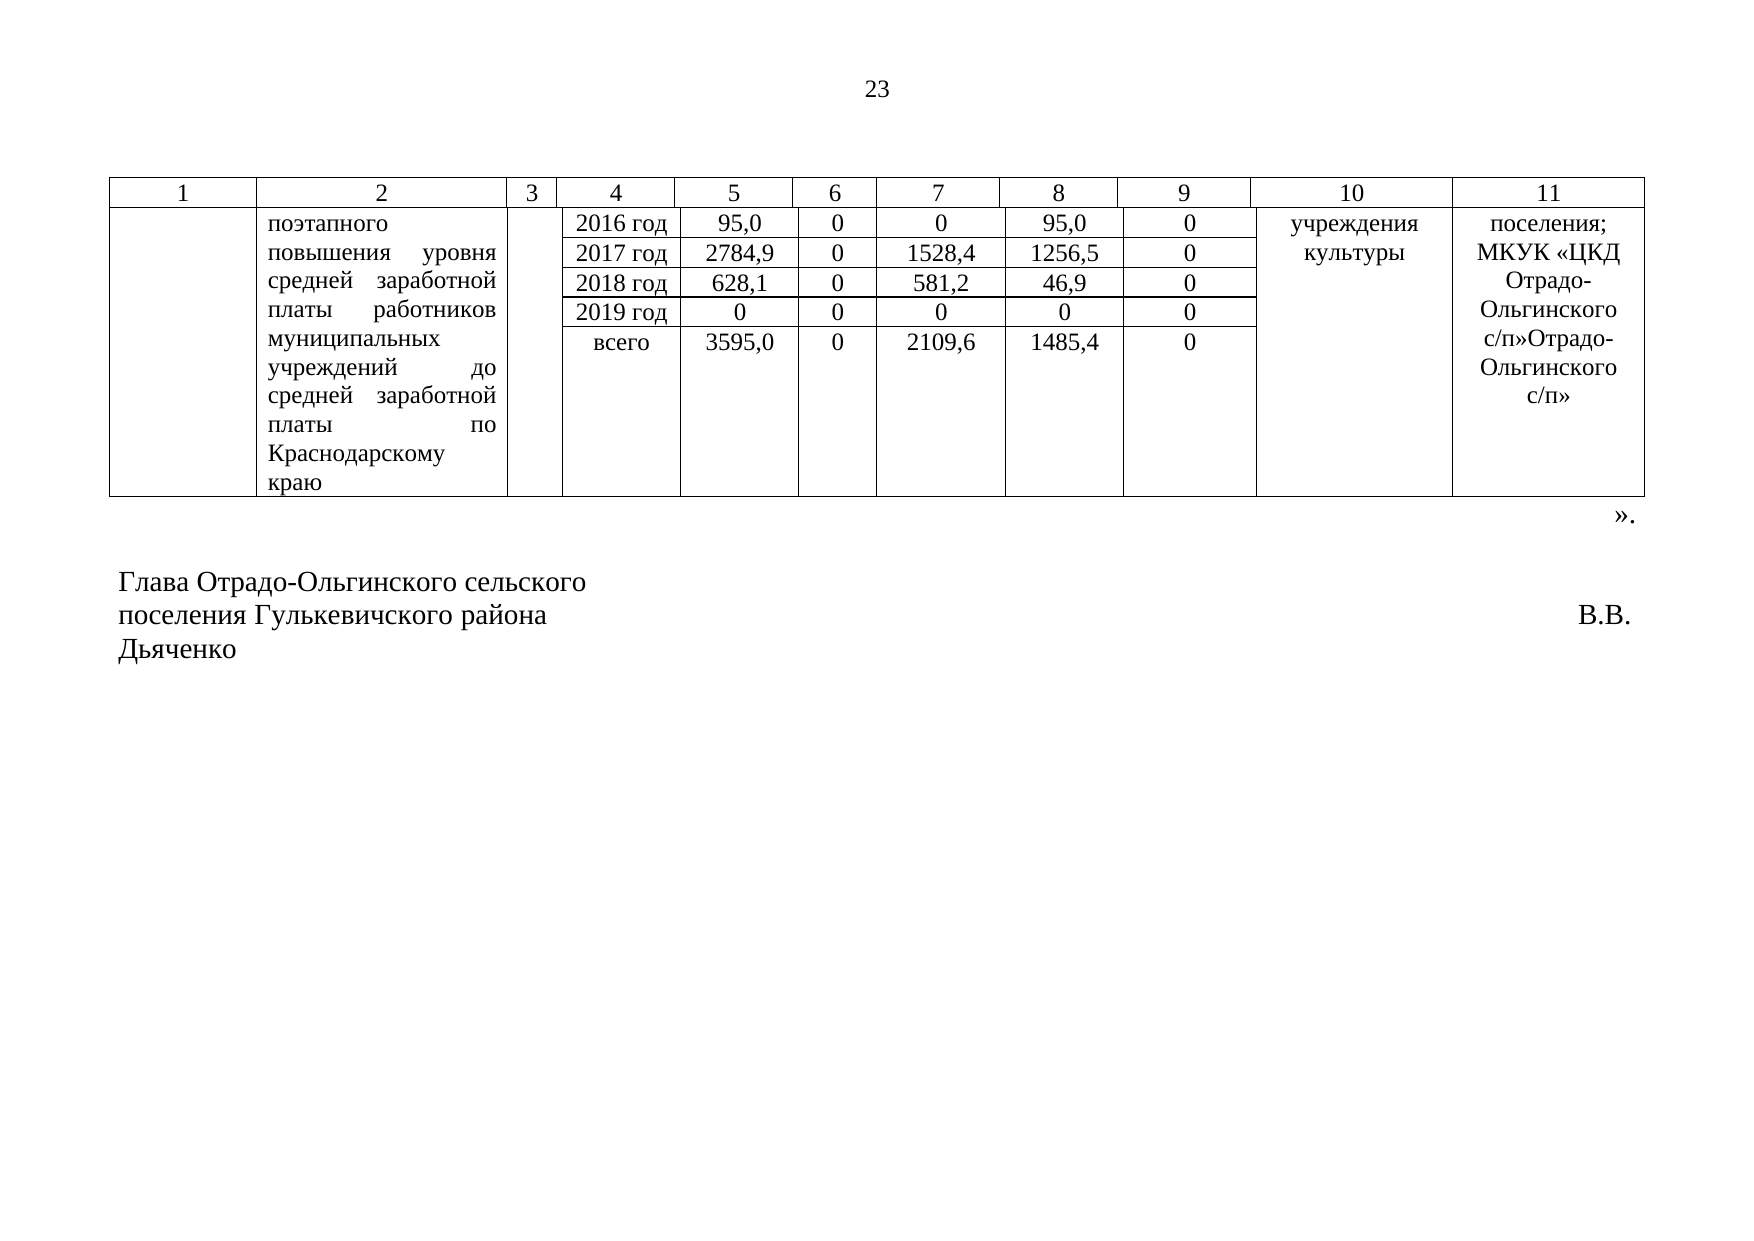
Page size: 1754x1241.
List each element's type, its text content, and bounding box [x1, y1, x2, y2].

table_cell 0 [799, 298, 876, 326]
table_cell 2018 год [563, 268, 680, 296]
table_cell 0 [1124, 238, 1256, 267]
table_cell 0 [1124, 268, 1256, 296]
table_cell 0 [799, 208, 876, 237]
table_cell 0 [877, 298, 1005, 326]
table_cell 628,1 [681, 268, 798, 296]
table_cell 2784,9 [681, 238, 798, 267]
table_cell всего [563, 327, 680, 496]
table_header 8 [1000, 178, 1117, 207]
table_cell 3595,0 [681, 327, 798, 496]
table_header 1 [110, 178, 256, 207]
table_cell 0 [799, 238, 876, 267]
table_cell 0 [799, 327, 876, 496]
table_cell 0 [1124, 327, 1256, 496]
table_cell 581,2 [877, 268, 1005, 296]
table_header 7 [877, 178, 999, 207]
table_cell 46,9 [1006, 268, 1123, 296]
table_header 4 [557, 178, 674, 207]
table_header 3 [507, 178, 556, 207]
table_cell 2017 год [563, 238, 680, 267]
table_cell 95,0 [1006, 208, 1123, 237]
text Глава Отрадо-Ольгинского сельского [118, 564, 1636, 597]
table_cell 0 [799, 268, 876, 296]
table_cell 1256,5 [1006, 238, 1123, 267]
table_cell 0 [681, 298, 798, 326]
table_cell 0 [877, 208, 1005, 237]
text ». [118, 497, 1636, 530]
text поселения Гулькевичского района В.В. Дьяченко [118, 597, 1636, 664]
table_cell 95,0 [681, 208, 798, 237]
table_header 9 [1118, 178, 1250, 207]
table_header 5 [675, 178, 792, 207]
table_header 11 [1453, 178, 1644, 207]
table_header 2 [257, 178, 506, 207]
table_cell 1485,4 [1006, 327, 1123, 496]
table_cell 1528,4 [877, 238, 1005, 267]
table_header 10 [1251, 178, 1452, 207]
table_cell 2109,6 [877, 327, 1005, 496]
table_cell 2016 год [563, 208, 680, 237]
table_cell 0 [1124, 298, 1256, 326]
table_cell 0 [1006, 298, 1123, 326]
table_header 6 [793, 178, 876, 207]
table_cell 0 [1124, 208, 1256, 237]
table_cell 2019 год [563, 298, 680, 326]
